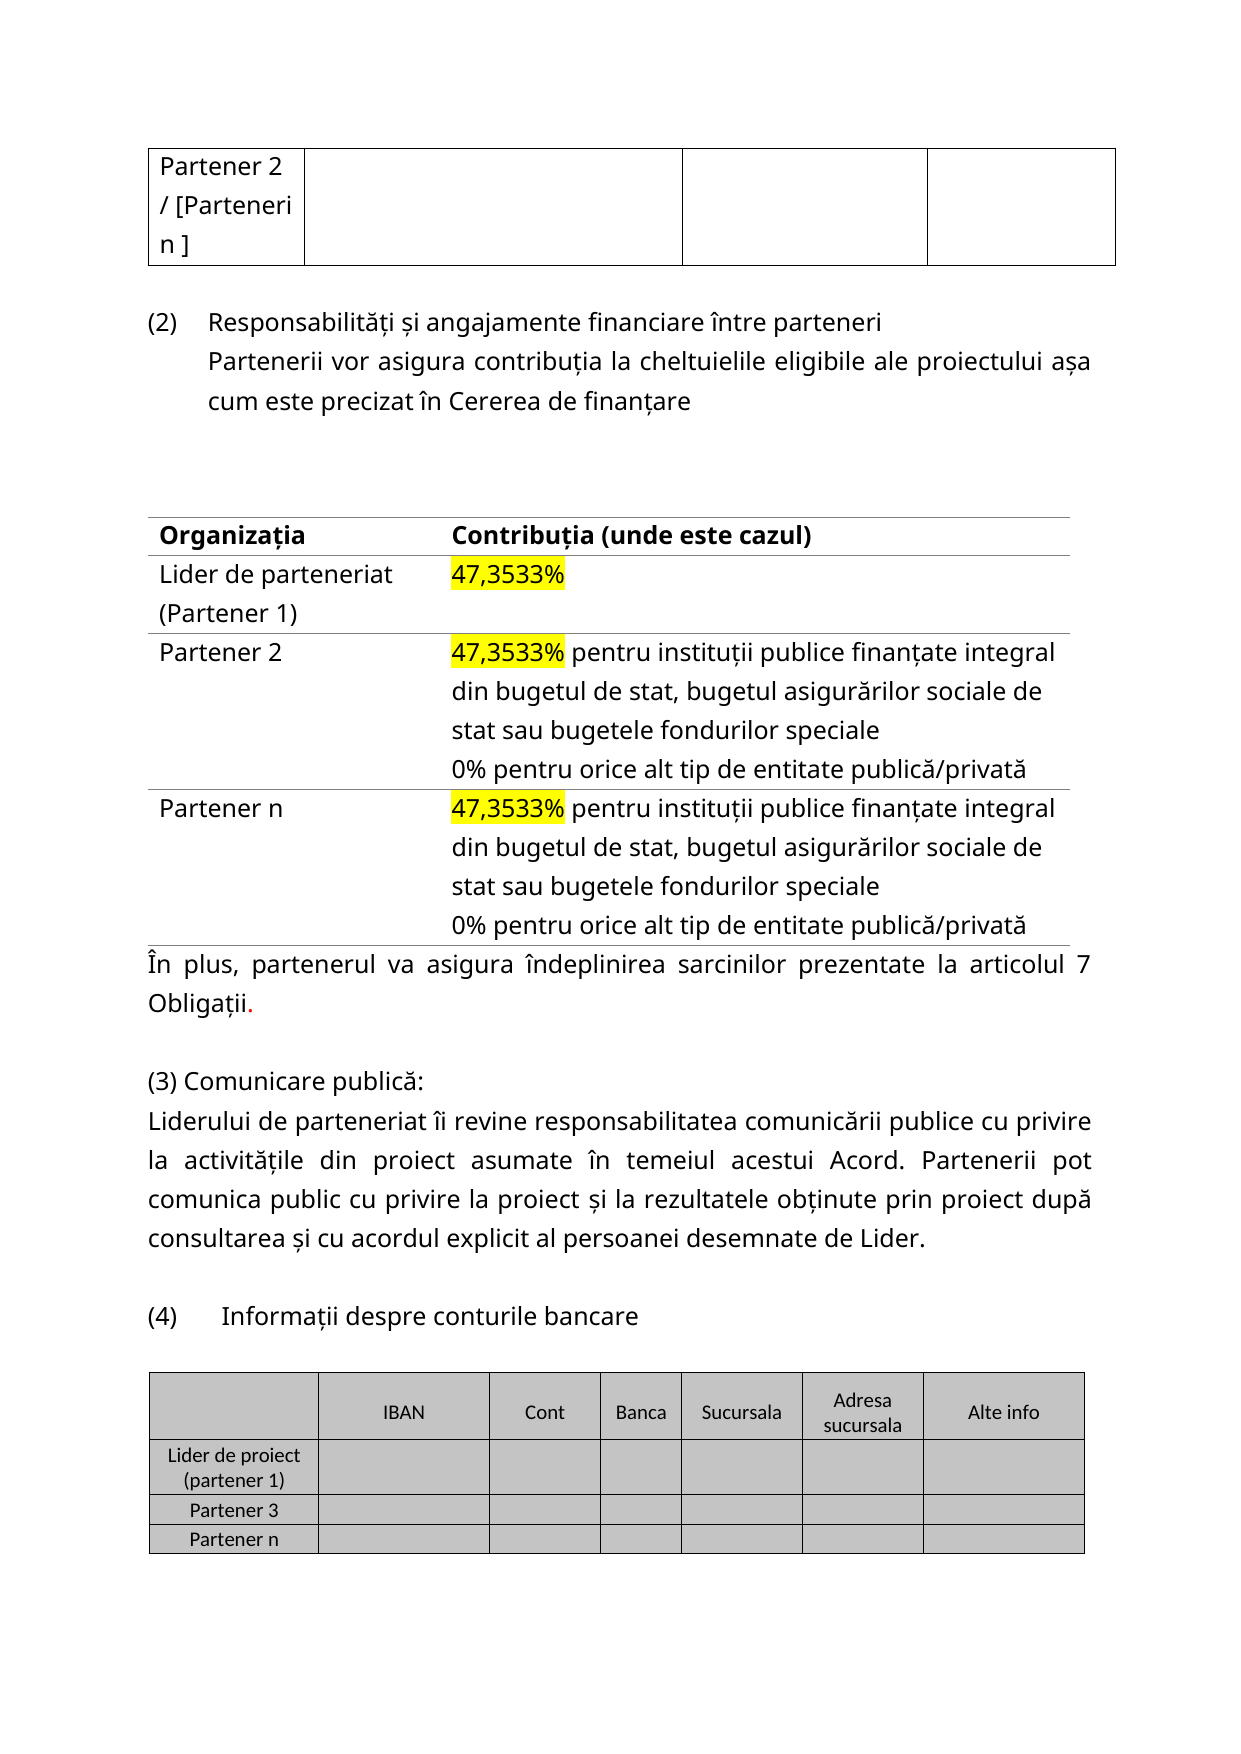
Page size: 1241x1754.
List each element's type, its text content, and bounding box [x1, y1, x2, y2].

table_cell [601, 1495, 681, 1524]
table_header [150, 1373, 318, 1439]
table_header Adresa sucursala [803, 1373, 923, 1439]
table_cell 47,3533% [440, 556, 1070, 633]
table_cell [319, 1440, 489, 1494]
table_cell Lider de parteneriat (Partener 1) [148, 556, 440, 633]
table_cell [490, 1440, 600, 1494]
table_header IBAN [319, 1373, 489, 1439]
table_header Banca [601, 1373, 681, 1439]
table_cell [682, 1440, 802, 1494]
table_header Cont [490, 1373, 600, 1439]
table_header Sucursala [682, 1373, 802, 1439]
table_header Alte info [924, 1373, 1084, 1439]
table_cell [490, 1495, 600, 1524]
table_cell [803, 1440, 923, 1494]
table_cell [601, 1525, 681, 1553]
table_cell Partener n [148, 790, 440, 945]
table_cell [683, 149, 927, 264]
table_cell Partener 2 [148, 634, 440, 789]
table_cell Lider de proiect (partener 1) [150, 1440, 318, 1494]
text Liderului de parteneriat îi revine responsabilitatea comunicării publice cu privire la activitățile din proiect asumate în temeiul acestui Acord. Partenerii pot comunica public cu privire la proiect și la rezultatele obținute prin proiect după consultarea și cu acordul explicit al persoanei desemnate de Lider. [148, 1103, 1093, 1255]
table_header Organizaţia [148, 518, 440, 555]
table_cell [682, 1495, 802, 1524]
table_cell 47,3533% pentru instituții publice finanțate integral din bugetul de stat, bugetul asigurărilor sociale de stat sau bugetele fondurilor speciale 0% pentru orice alt tip de entitate publică/privată [440, 790, 1070, 945]
subtitle Partenerii vor asigura contribuţia la cheltuielile eligibile ale proiectului aşa cum este precizat în Cererea de finanţare [148, 344, 1093, 417]
table_cell [803, 1495, 923, 1524]
table_cell Partener 2 / [Parteneri n ] [149, 149, 304, 264]
table_header Contribuţia (unde este cazul) [440, 518, 1070, 555]
list Responsabilități și angajamente financiare între parteneri [148, 305, 1093, 339]
table_cell [490, 1525, 600, 1553]
table_cell [803, 1525, 923, 1553]
table_cell [924, 1440, 1084, 1494]
table_cell [928, 149, 1115, 264]
table_cell [319, 1495, 489, 1524]
text În plus, partenerul va asigura îndeplinirea sarcinilor prezentate la articolul 7 Obligații. [148, 946, 1093, 1020]
table_cell Partener 3 [150, 1495, 318, 1524]
table_cell Partener n [150, 1525, 318, 1553]
table_cell [682, 1525, 802, 1553]
text (3) Comunicare publică: [148, 1064, 1093, 1098]
table_cell [601, 1440, 681, 1494]
table_cell [924, 1495, 1084, 1524]
text (4) Informații despre conturile bancare [148, 1299, 1093, 1333]
table_cell [305, 149, 682, 264]
table_cell [924, 1525, 1084, 1553]
table_cell 47,3533% pentru instituții publice finanțate integral din bugetul de stat, bugetul asigurărilor sociale de stat sau bugetele fondurilor speciale 0% pentru orice alt tip de entitate publică/privată [440, 634, 1070, 789]
table_cell [319, 1525, 489, 1553]
